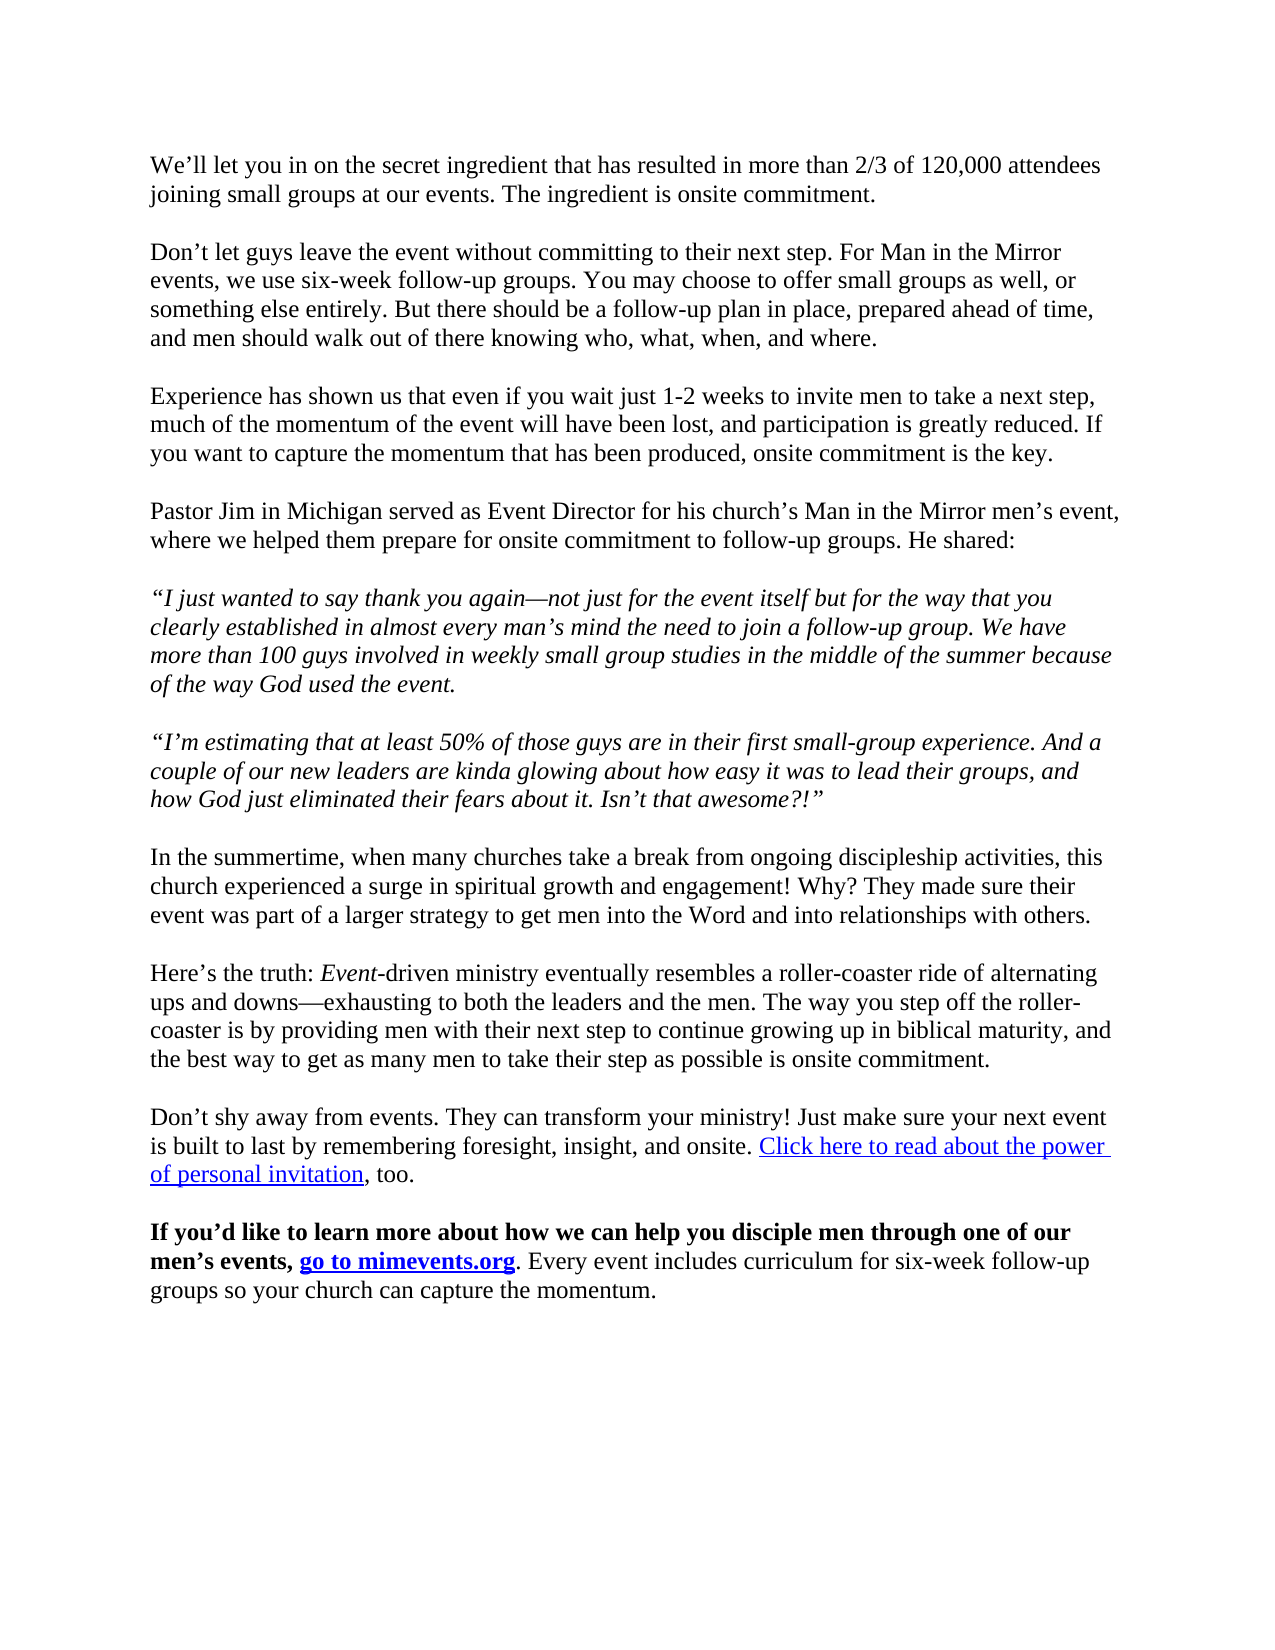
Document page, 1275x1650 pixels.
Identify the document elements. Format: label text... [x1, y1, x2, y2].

text Pastor Jim in Michigan served as Event Director for his church’s Man in the Mirror men’s event, where we helped them prepare for onsite commitment to follow-up groups. He shared: [150, 496, 1125, 554]
text Experience has shown us that even if you wait just 1-2 weeks to invite men to take a next step, much of the momentum of the event will have been lost, and participation is greatly reduced. If you want to capture the momentum that has been produced, onsite commitment is the key. [150, 381, 1125, 467]
text “I just wanted to say thank you again—not just for the event itself but for the way that you clearly established in almost every man’s mind the need to join a follow-up group. We have more than 100 guys involved in weekly small group studies in the middle of the summer because of the way God used the event. [150, 583, 1125, 698]
text Here’s the truth: Event-driven ministry eventually resembles a roller-coaster ride of alternating ups and downs—exhausting to both the leaders and the men. The way you step off the roller-coaster is by providing men with their next step to continue growing up in biblical maturity, and the best way to get as many men to take their step as possible is onsite commitment. [150, 958, 1125, 1073]
text If you’d like to learn more about how we can help you disciple men through one of our men’s events, go to mimevents.org. Every event includes curriculum for six-week follow-up groups so your church can capture the momentum. [150, 1217, 1125, 1304]
text Don’t let guys leave the event without committing to their next step. For Man in the Mirror events, we use six-week follow-up groups. You may choose to offer small groups as well, or something else entirely. But there should be a follow-up plan in place, prepared ahead of time, and men should walk out of there knowing who, what, when, and where. [150, 237, 1125, 352]
text In the summertime, when many churches take a break from ongoing discipleship activities, this church experienced a surge in spiritual growth and engagement! Why? They made sure their event was part of a larger strategy to get men into the Word and into relationships with others. [150, 842, 1125, 929]
text Don’t shy away from events. They can transform your ministry! Just make sure your next event is built to last by remembering foresight, insight, and onsite. Click here to read about the power of personal invitation, too. [150, 1102, 1125, 1188]
text We’ll let you in on the secret ingredient that has resulted in more than 2/3 of 120,000 attendees joining small groups at our events. The ingredient is onsite commitment. [150, 150, 1125, 207]
text “I’m estimating that at least 50% of those guys are in their first small-group experience. And a couple of our new leaders are kinda glowing about how easy it was to lead their groups, and how God just eliminated their fears about it. Isn’t that awesome?!” [150, 727, 1125, 813]
